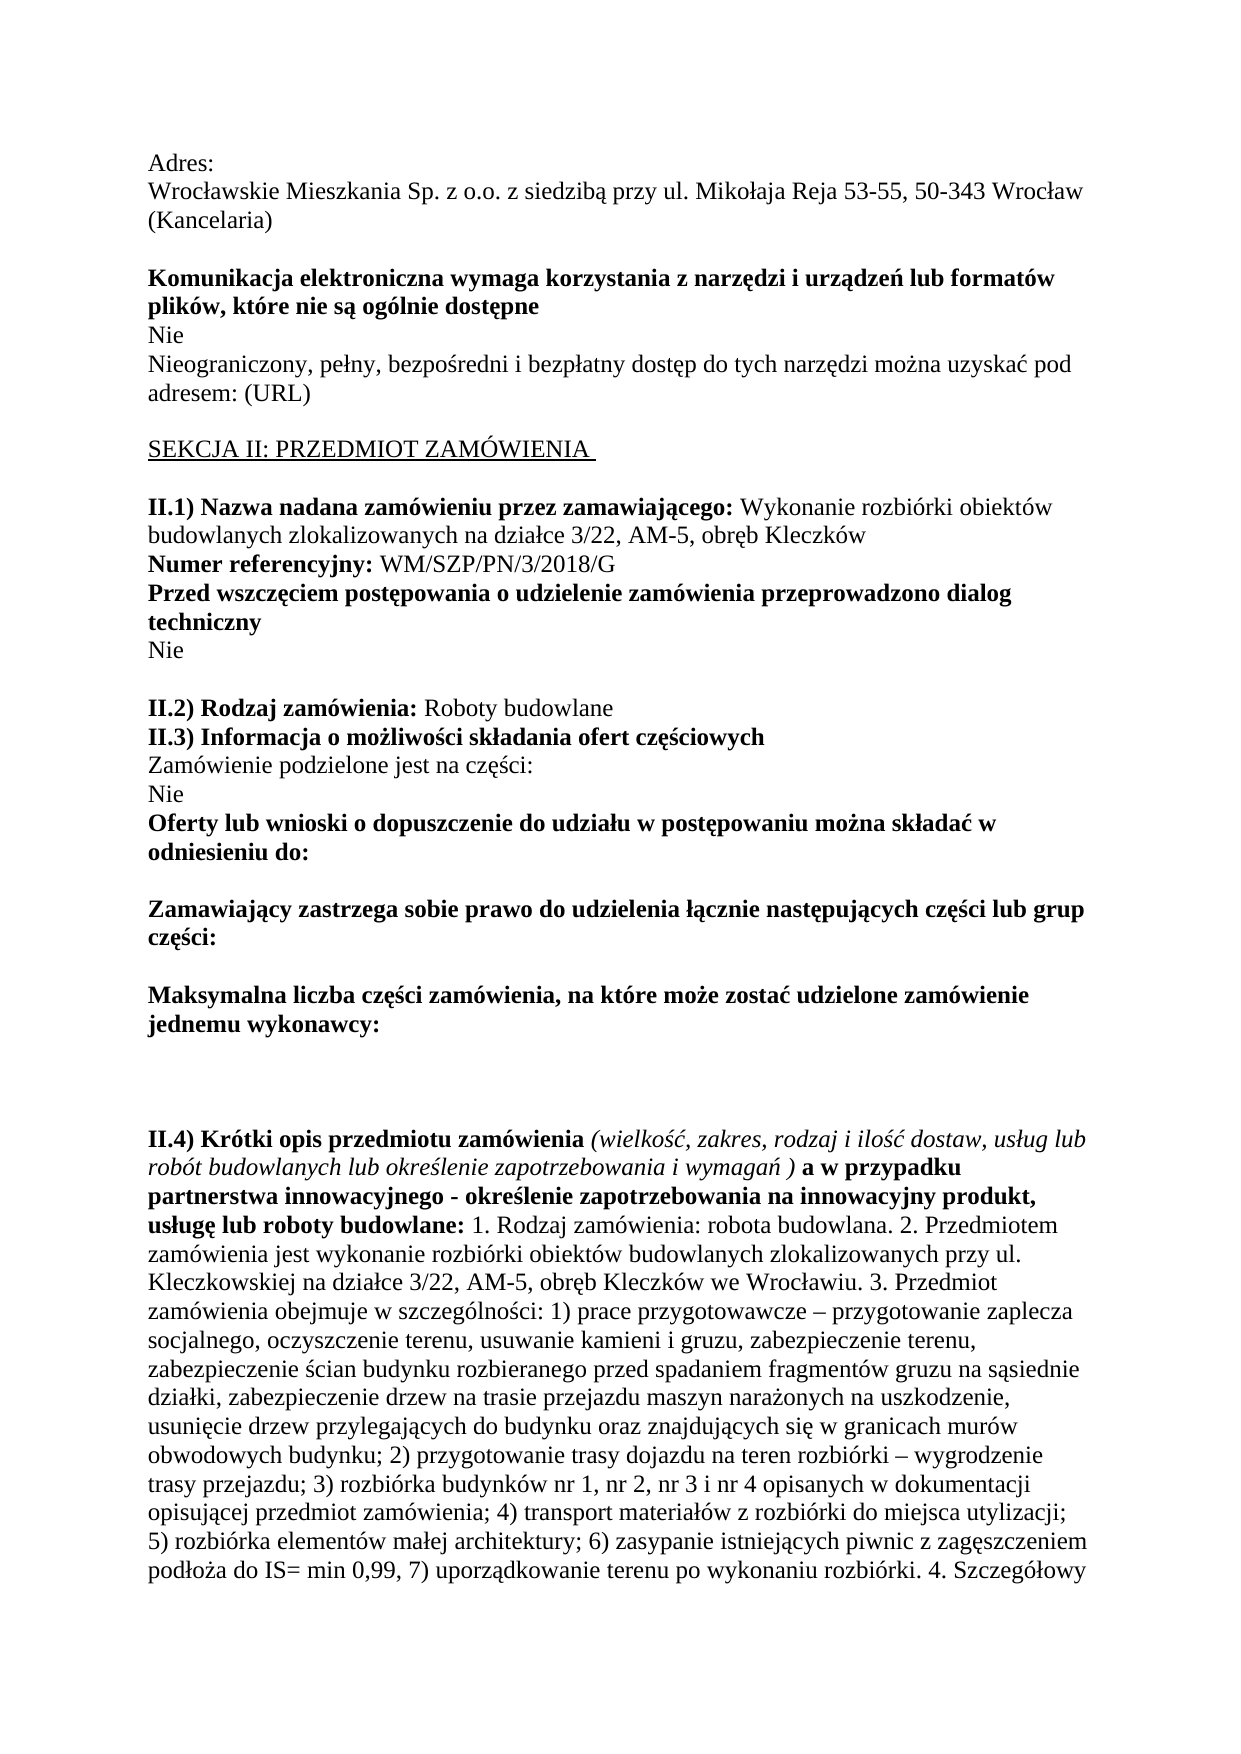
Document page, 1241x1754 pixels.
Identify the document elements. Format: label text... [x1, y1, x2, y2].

text Nie [148, 636, 1093, 664]
text Nie Nieograniczony, pełny, bezpośredni i bezpłatny dostęp do tych narzędzi można uzyskać pod adresem: (URL) [148, 320, 1093, 434]
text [148, 148, 1093, 234]
text II.2) Rodzaj zamówienia: Roboty budowlane II.3) Informacja o możliwości składania ofert częściowych Zamówienie podzielone jest na części: [148, 664, 1093, 779]
text SEKCJA II: PRZEDMIOT ZAMÓWIENIA [148, 434, 1093, 463]
text Komunikacja elektroniczna wymaga korzystania z narzędzi i urządzeń lub formatów plików, które nie są ogólnie dostępne [148, 234, 1093, 320]
text Nie Oferty lub wnioski o dopuszczenie do udziału w postępowaniu można składać w odniesieniu do: [148, 779, 1093, 894]
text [148, 894, 1093, 1584]
text II.1) Nazwa nadana zamówieniu przez zamawiającego: Wykonanie rozbiórki obiektów budowlanych zlokalizowanych na działce 3/22, AM-5, obręb Kleczków Numer referencyjny: WM/SZP/PN/3/2018/G Przed wszczęciem postępowania o udzielenie zamówienia przeprowadzono dialog techniczny [148, 463, 1093, 636]
